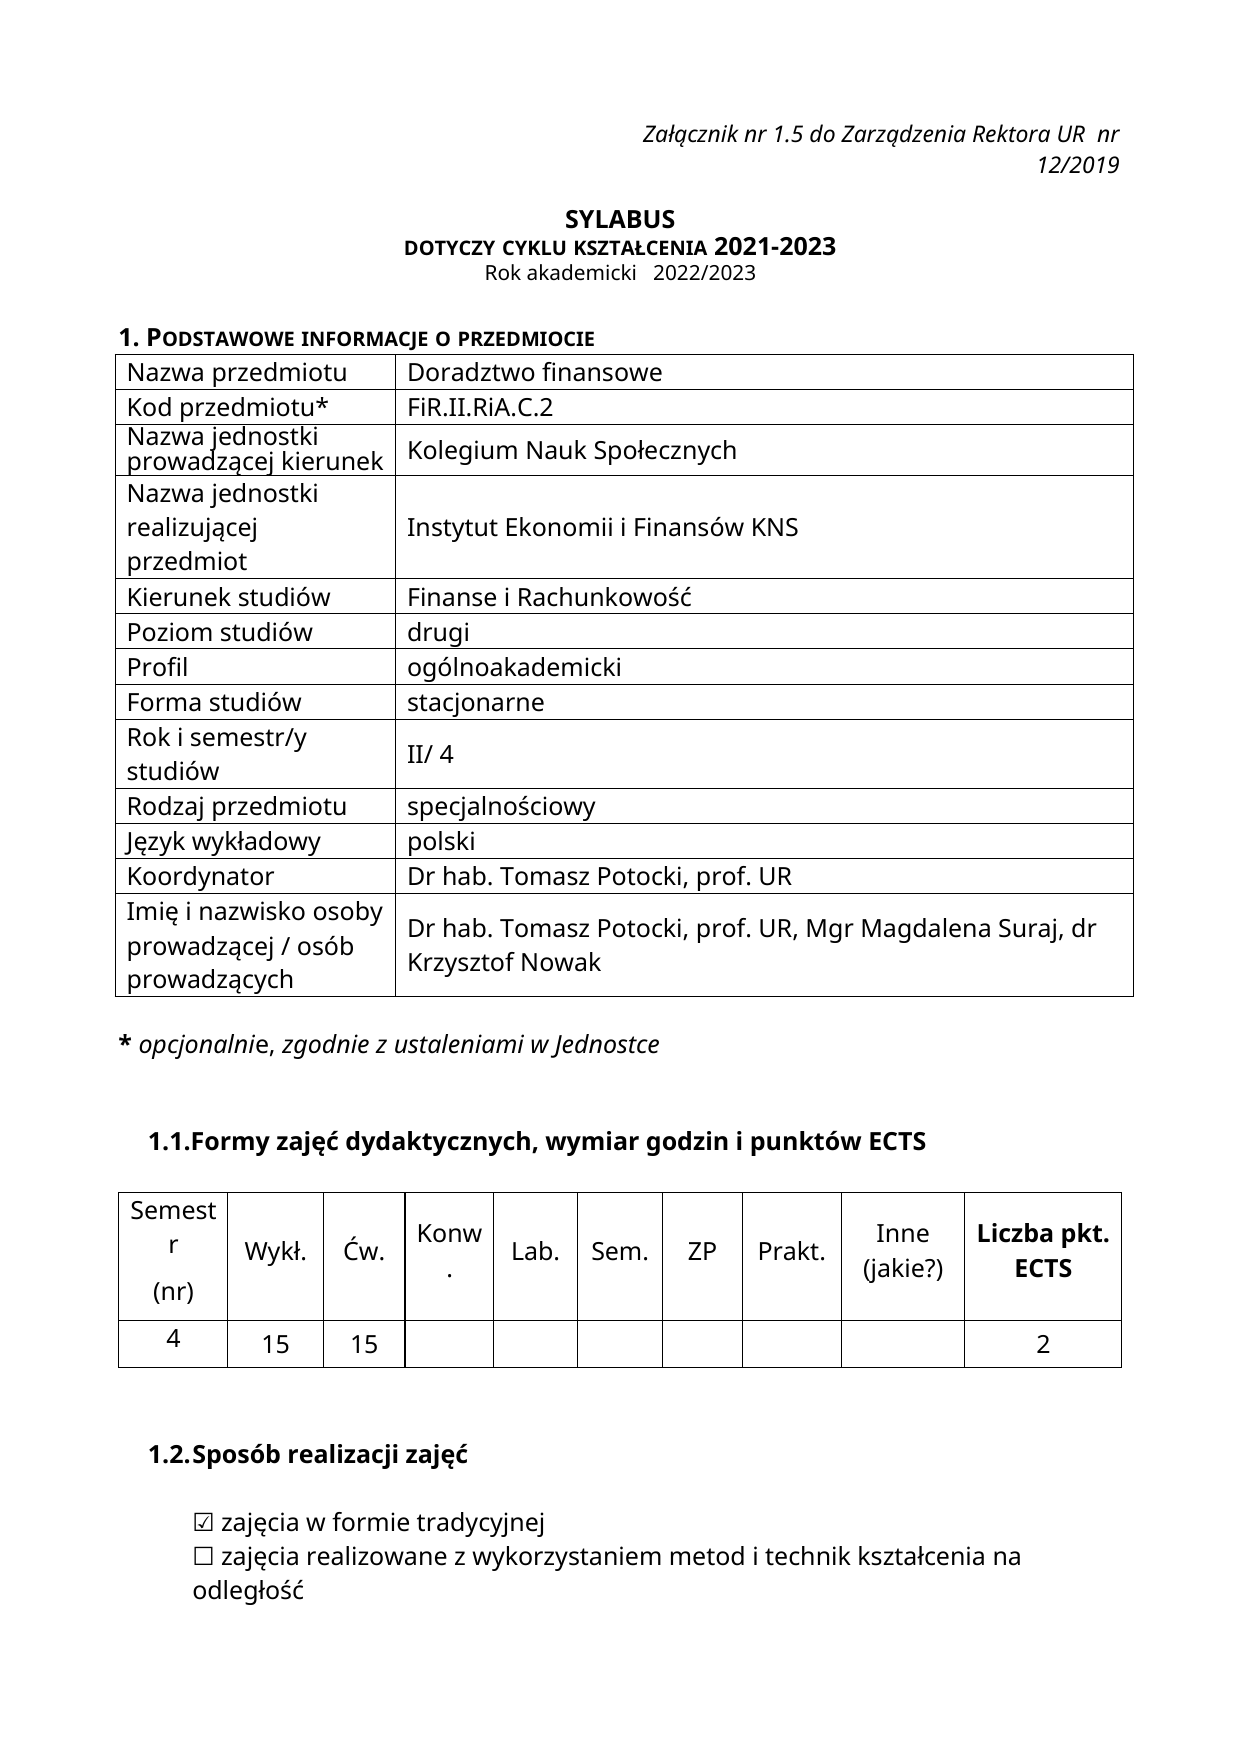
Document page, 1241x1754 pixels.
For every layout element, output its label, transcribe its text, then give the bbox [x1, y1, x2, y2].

table_cell Kierunek studiów [116, 579, 395, 613]
table_cell [663, 1321, 742, 1367]
table_cell 15 [228, 1321, 323, 1367]
table_cell drugi [396, 614, 1133, 648]
table_cell polski [396, 824, 1133, 858]
table_header Liczba pkt. ECTS [965, 1193, 1121, 1320]
table_header Wykł. [228, 1193, 323, 1320]
table_cell FiR.II.RiA.C.2 [396, 390, 1133, 424]
text 1. Podstawowe informacje o przedmiocie [118, 319, 1122, 354]
table_cell [406, 1321, 493, 1367]
table_header Inne (jakie?) [842, 1193, 964, 1320]
table_cell Kolegium Nauk Społecznych [396, 425, 1133, 475]
table_cell Nazwa jednostki prowadzącej kierunek [116, 425, 395, 475]
table_header Sem. [578, 1193, 662, 1320]
table_cell stacjonarne [396, 685, 1133, 718]
table_cell Rodzaj przedmiotu [116, 789, 395, 823]
table_cell [743, 1321, 841, 1367]
table_cell 15 [324, 1321, 404, 1367]
text ☐ zajęcia realizowane z wykorzystaniem metod i technik kształcenia na odległość [192, 1539, 1122, 1607]
table_cell II/ 4 [396, 720, 1133, 788]
table_cell Forma studiów [116, 685, 395, 718]
text dotyczy cyklu kształcenia 2021-2023 [118, 236, 1122, 261]
table_cell Dr hab. Tomasz Potocki, prof. UR, Mgr Magdalena Suraj, dr Krzysztof Nowak [396, 894, 1133, 996]
text Rok akademicki 2022/2023 [118, 261, 1122, 286]
table_cell Koordynator [116, 859, 395, 893]
table_cell Nazwa jednostki realizującej przedmiot [116, 476, 395, 578]
table_cell [842, 1321, 964, 1367]
table_header Doradztwo finansowe [396, 355, 1133, 389]
table_header Konw. [406, 1193, 493, 1320]
text 1.2. Sposób realizacji zajęć [148, 1436, 1122, 1471]
table_cell [578, 1321, 662, 1367]
table_cell 4 [119, 1321, 227, 1367]
table_cell Język wykładowy [116, 824, 395, 858]
table_cell Kod przedmiotu* [116, 390, 395, 424]
table_cell Poziom studiów [116, 614, 395, 648]
table_cell [494, 1321, 577, 1367]
table_cell 2 [965, 1321, 1121, 1367]
table_cell ogólnoakademicki [396, 649, 1133, 683]
table_header Semestr (nr) [119, 1193, 227, 1320]
table_header Prakt. [743, 1193, 841, 1320]
text ☑ zajęcia w formie tradycyjnej [192, 1504, 1122, 1539]
text SYLABUS [118, 201, 1122, 236]
text 1.1.Formy zajęć dydaktycznych, wymiar godzin i punktów ECTS [148, 1124, 1122, 1158]
table_cell Dr hab. Tomasz Potocki, prof. UR [396, 859, 1133, 893]
table_cell Profil [116, 649, 395, 683]
table_cell Imię i nazwisko osoby prowadzącej / osób prowadzących [116, 894, 395, 996]
table_cell Instytut Ekonomii i Finansów KNS [396, 476, 1133, 578]
table_header Ćw. [324, 1193, 404, 1320]
text Załącznik nr 1.5 do Zarządzenia Rektora UR nr 12/2019 [118, 118, 1122, 181]
table_cell Rok i semestr/y studiów [116, 720, 395, 788]
table_header ZP [663, 1193, 742, 1320]
table_header Lab. [494, 1193, 577, 1320]
table_cell Finanse i Rachunkowość [396, 579, 1133, 613]
table_cell specjalnościowy [396, 789, 1133, 823]
table_header Nazwa przedmiotu [116, 355, 395, 389]
text * opcjonalnie, zgodnie z ustaleniami w Jednostce [118, 1026, 1122, 1061]
